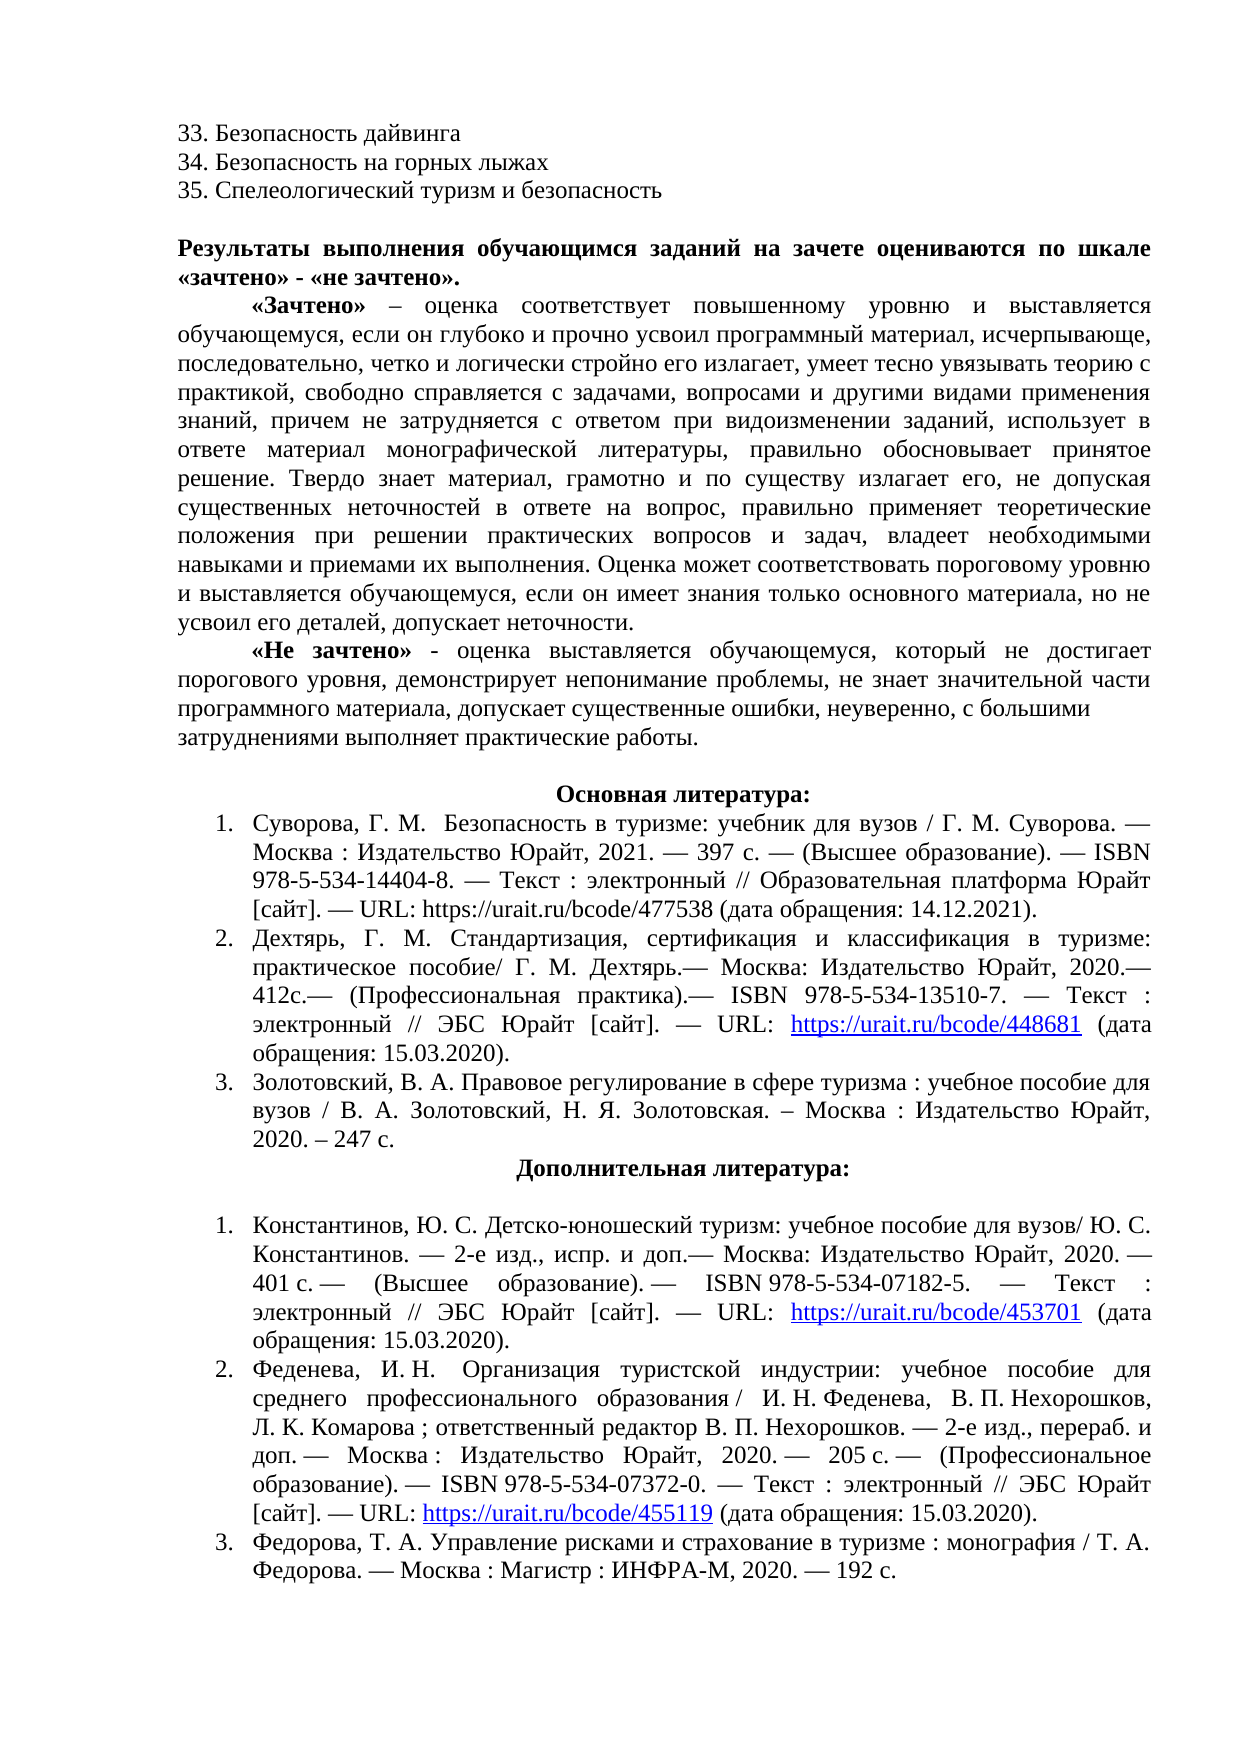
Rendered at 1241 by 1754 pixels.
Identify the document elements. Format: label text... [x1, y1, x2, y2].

text Дополнительная литература: [215, 1153, 1152, 1182]
text 33. Безопасность дайвинга [177, 118, 1152, 147]
list Феденева, И. Н. Организация туристской индустрии: учебное пособие для среднего профессионального образования / И. Н. Феденева, В. П. Нехорошков, Л. К. Комарова ; ответственный редактор В. П. Нехорошков. — 2-е изд., перераб. и доп. — Москва : Издательство Юрайт, 2020. — 205 с. — (Профессиональное образование). — ISBN 978-5-534-07372-0. — Текст : электронный // ЭБС Юрайт [сайт]. — URL: https://urait.ru/bcode/455119 (дата обращения: 15.03.2020). [215, 1354, 1152, 1527]
list Дехтярь, Г. М. Стандартизация, сертификация и классификация в туризме: практическое пособие/ Г. М. Дехтярь.— Москва: Издательство Юрайт, 2020.— 412с.— (Профессиональная практика).— ISBN 978-5-534-13510-7. — Текст : электронный // ЭБС Юрайт [сайт]. — URL: https://urait.ru/bcode/448681 (дата обращения: 15.03.2020). [215, 923, 1152, 1067]
list Федорова, Т. А. Управление рисками и страхование в туризме : монография / Т. А. Федорова. — Москва : Магистр : ИНФРА-М, 2020. — 192 с. [215, 1527, 1152, 1584]
list Золотовский, В. А. Правовое регулирование в сфере туризма : учебное пособие для вузов / В. А. Золотовский, Н. Я. Золотовская. – Москва : Издательство Юрайт, 2020. – 247 с. [215, 1067, 1152, 1153]
list Константинов, Ю. С. Детско-юношеский туризм: учебное пособие для вузов/ Ю. С. Константинов. — 2-е изд., испр. и доп.— Москва: Издательство Юрайт, 2020. — 401 с. — (Высшее образование). — ISBN 978-5-534-07182-5. — Текст : электронный // ЭБС Юрайт [сайт]. — URL: https://urait.ru/bcode/453701 (дата обращения: 15.03.2020). [215, 1211, 1152, 1354]
text Основная литература: [215, 779, 1152, 808]
text 35. Спелеологический туризм и безопасность [177, 176, 1152, 204]
text «Зачтено» – оценка соответствует повышенному уровню и выставляется обучающемуся, если он глубоко и прочно усвоил программный материал, исчерпывающе, последовательно, четко и логически стройно его излагает, умеет тесно увязывать теорию с практикой, свободно справляется с задачами, вопросами и другими видами применения знаний, причем не затрудняется с ответом при видоизменении заданий, использует в ответе материал монографической литературы, правильно обосновывает принятое решение. Твердо знает материал, грамотно и по существу излагает его, не допуская существенных неточностей в ответе на вопрос, правильно применяет теоретические положения при решении практических вопросов и задач, владеет необходимыми навыками и приемами их выполнения. Оценка может соответствовать пороговому уровню и выставляется обучающемуся, если он имеет знания только основного материала, но не усвоил его деталей, допускает неточности. [177, 291, 1152, 636]
text затруднениями выполняет практические работы. [177, 722, 1152, 751]
text «Не зачтено» - оценка выставляется обучающемуся, который не достигает порогового уровня, демонстрирует непонимание проблемы, не знает значительной части программного материала, допускает существенные ошибки, неуверенно, с большими [177, 636, 1152, 722]
text 34. Безопасность на горных лыжах [177, 147, 1152, 176]
text Результаты выполнения обучающимся заданий на зачете оцениваются по шкале «зачтено» - «не зачтено». [177, 233, 1152, 291]
list Суворова, Г. М. Безопасность в туризме: учебник для вузов / Г. М. Суворова. — Москва : Издательство Юрайт, 2021. — 397 с. — (Высшее образование). — ISBN 978-5-534-14404-8. — Текст : электронный // Образовательная платформа Юрайт [сайт]. — URL: https://urait.ru/bcode/477538 (дата обращения: 14.12.2021). [215, 808, 1152, 923]
